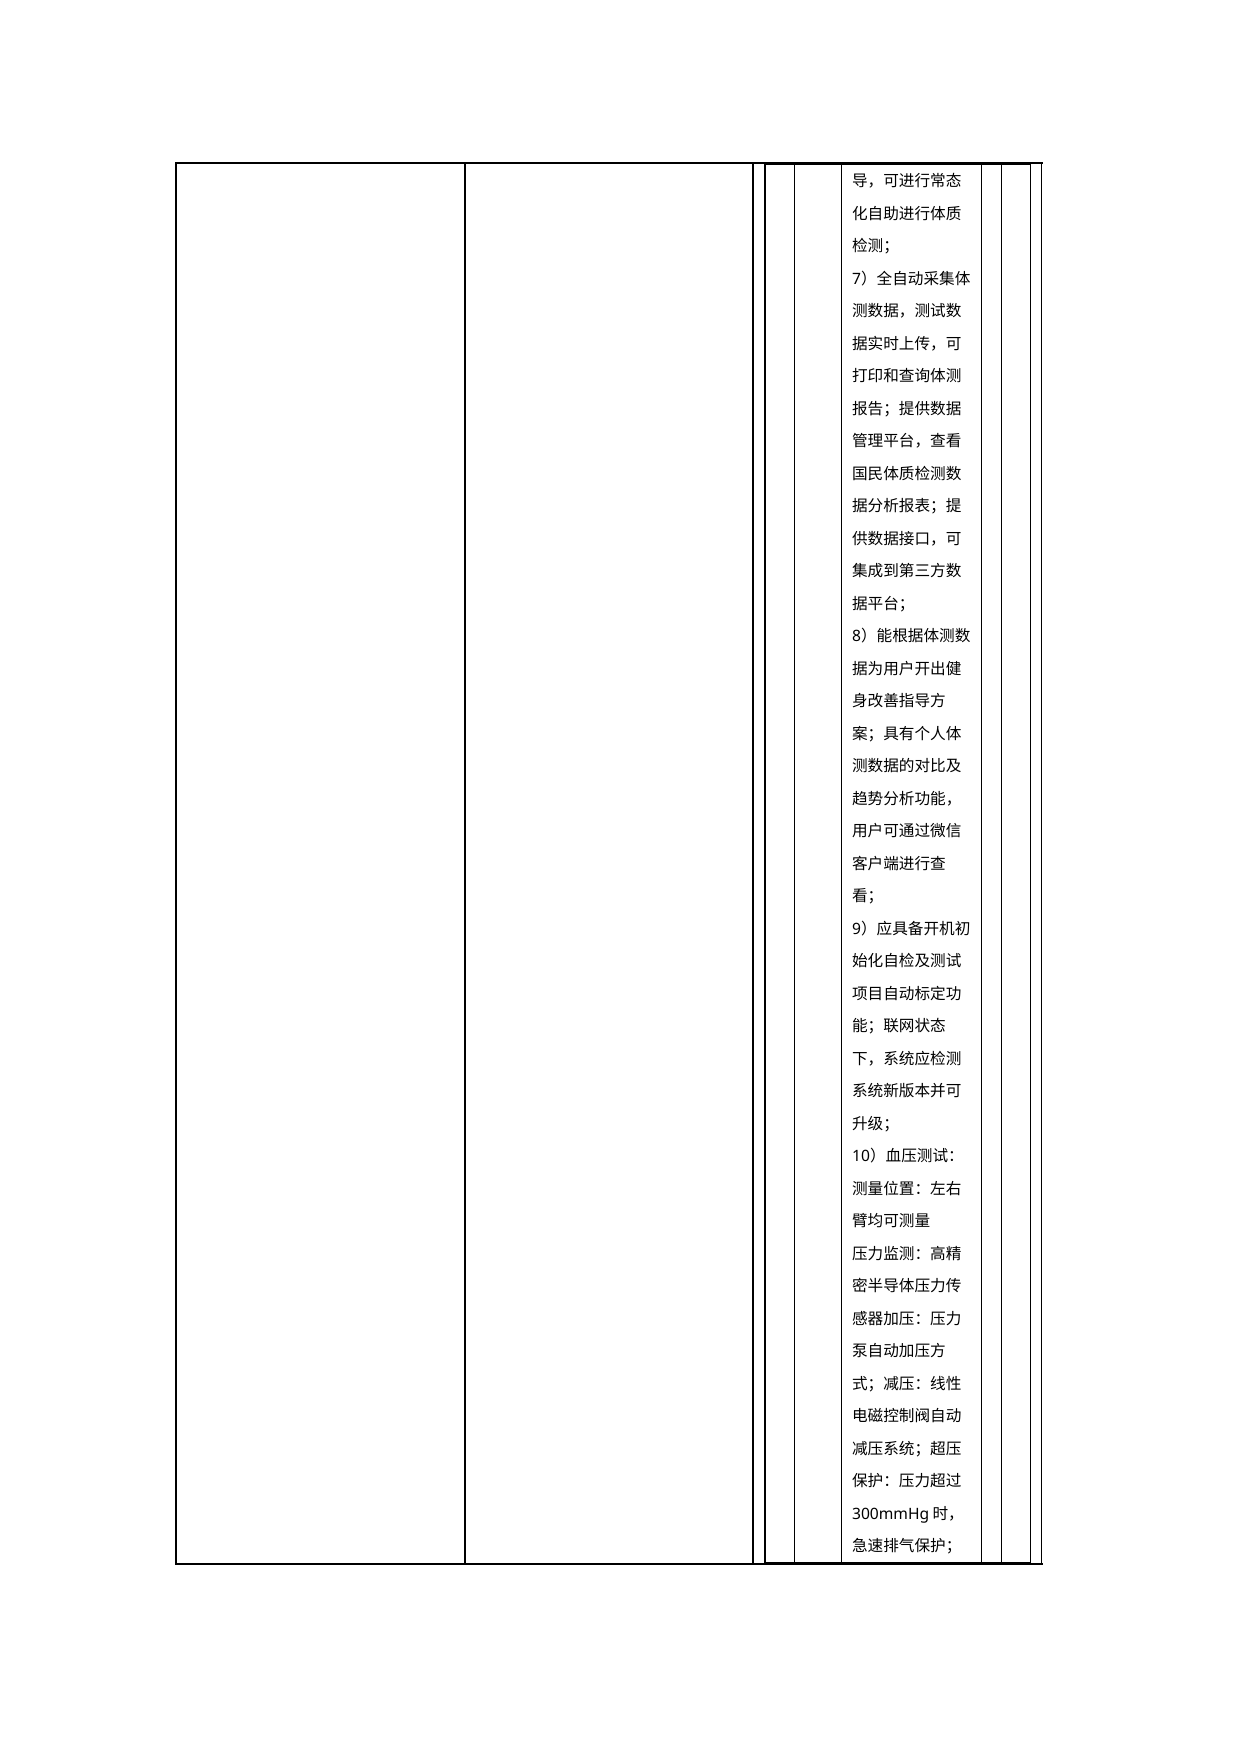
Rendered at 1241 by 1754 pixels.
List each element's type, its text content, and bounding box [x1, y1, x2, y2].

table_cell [842, 165, 981, 1562]
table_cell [766, 165, 794, 1562]
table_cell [1031, 164, 1041, 1563]
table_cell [1002, 165, 1030, 1562]
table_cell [754, 164, 764, 1563]
table_cell [466, 164, 752, 1563]
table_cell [982, 165, 1001, 1562]
table_cell 1 [177, 164, 464, 1563]
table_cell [795, 165, 841, 1562]
